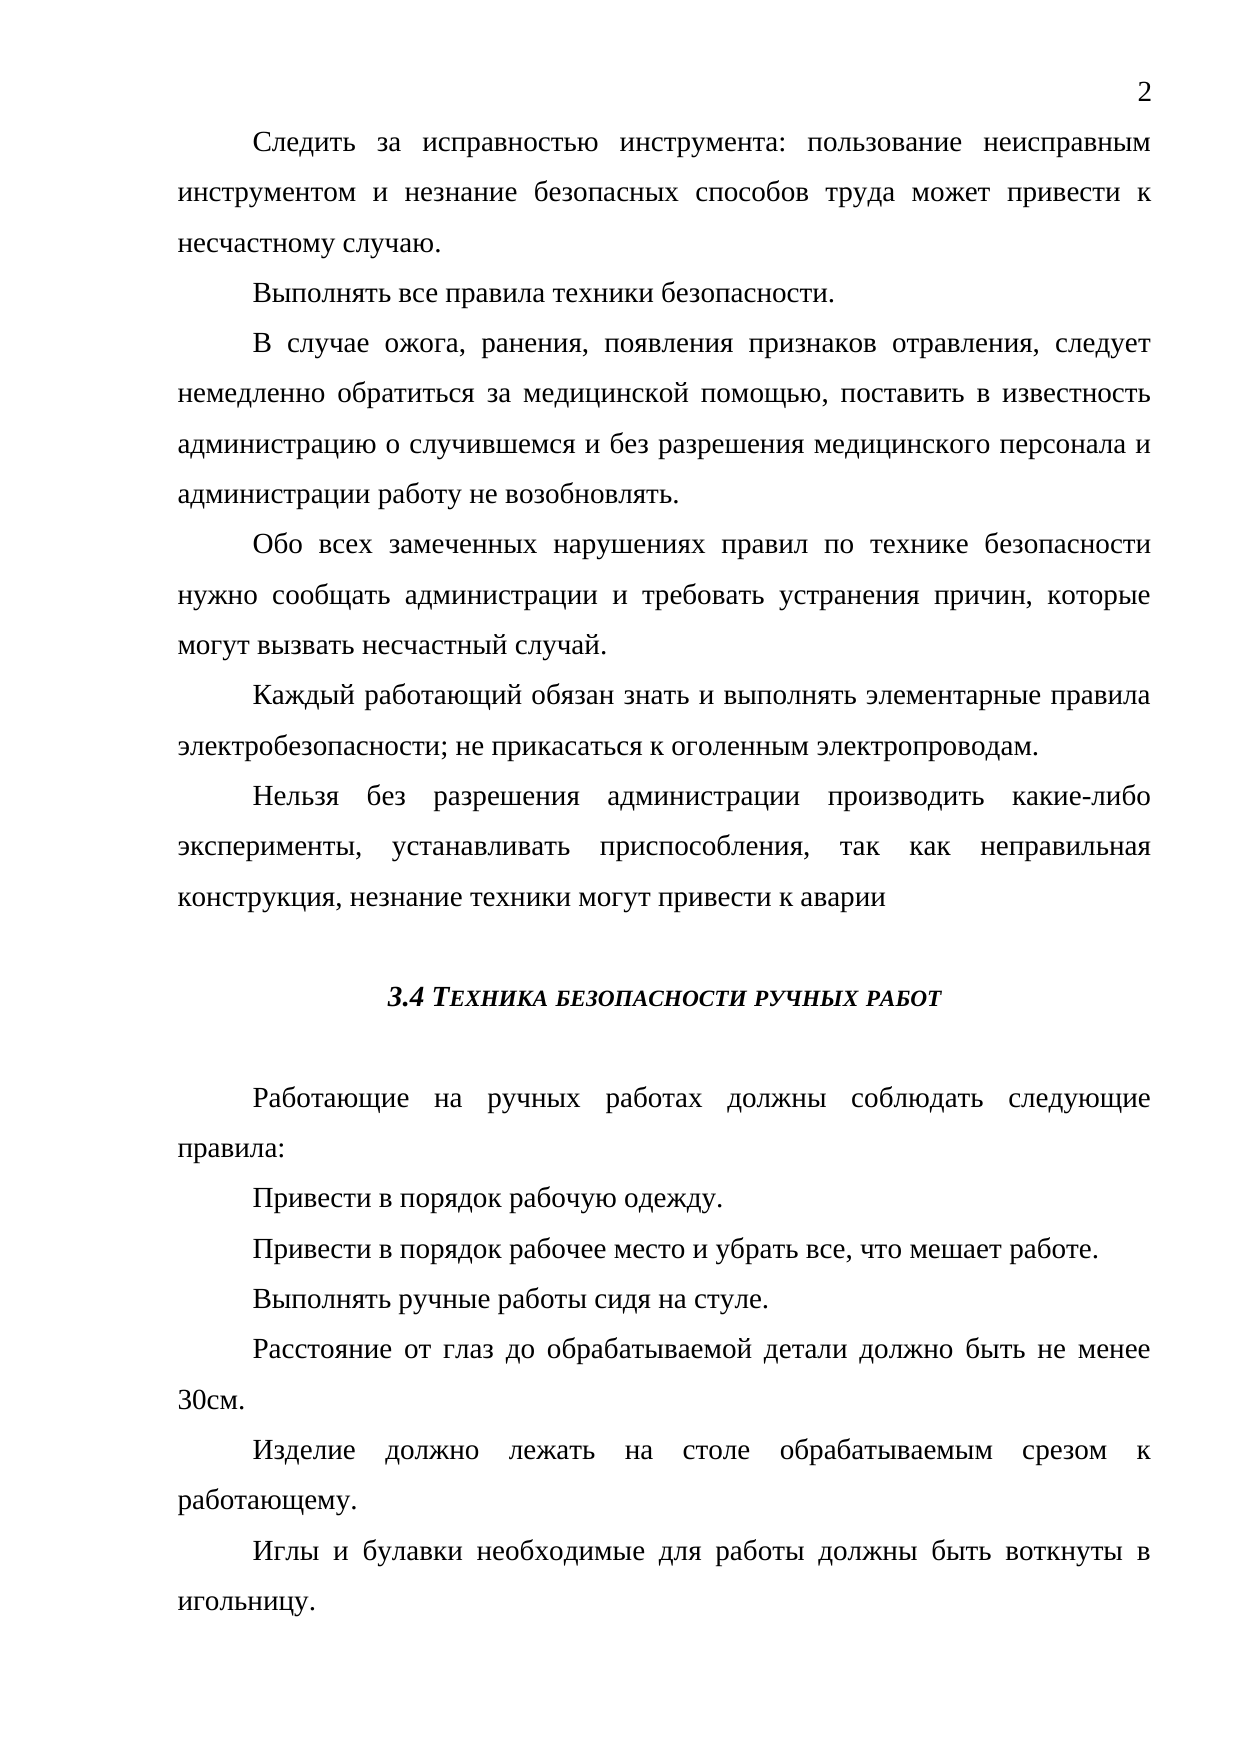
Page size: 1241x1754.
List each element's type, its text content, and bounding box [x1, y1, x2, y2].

text Нельзя без разрешения администрации производить какие-либо эксперименты, устанавливать приспособления, так как неправильная конструкция, незнание техники могут привести к аварии [177, 778, 1152, 912]
text Привести в порядок рабочую одежду. [177, 1181, 1152, 1214]
text Обо всех замеченных нарушениях правил по технике безопасности нужно сообщать администрации и требовать устранения причин, которые могут вызвать несчастный случай. [177, 527, 1152, 661]
text Расстояние от глаз до обрабатываемой детали должно быть не менее 30см. [177, 1332, 1152, 1415]
text Следить за исправностью инструмента: пользование неисправным инструментом и незнание безопасных способов труда может привести к несчастному случаю. [177, 124, 1152, 258]
text Выполнять ручные работы сидя на стуле. [177, 1281, 1152, 1315]
subtitle 3.4 Техника безопасности ручных работ [177, 979, 1152, 1013]
text Изделие должно лежать на столе обрабатываемым срезом к работающему. [177, 1432, 1152, 1516]
text Иглы и булавки необходимые для работы должны быть воткнуты в игольницу. [177, 1533, 1152, 1617]
text В случае ожога, ранения, появления признаков отравления, следует немедленно обратиться за медицинской помощью, поставить в известность администрацию о случившемся и без разрешения медицинского персонала и администрации работу не возобновлять. [177, 325, 1152, 510]
text Каждый работающий обязан знать и выполнять элементарные правила электробезопасности; не прикасаться к оголенным электропроводам. [177, 677, 1152, 761]
text Работающие на ручных работах должны соблюдать следующие правила: [177, 1080, 1152, 1164]
text Привести в порядок рабочее место и убрать все, что мешает работе. [177, 1231, 1152, 1264]
text Выполнять все правила техники безопасности. [177, 275, 1152, 308]
